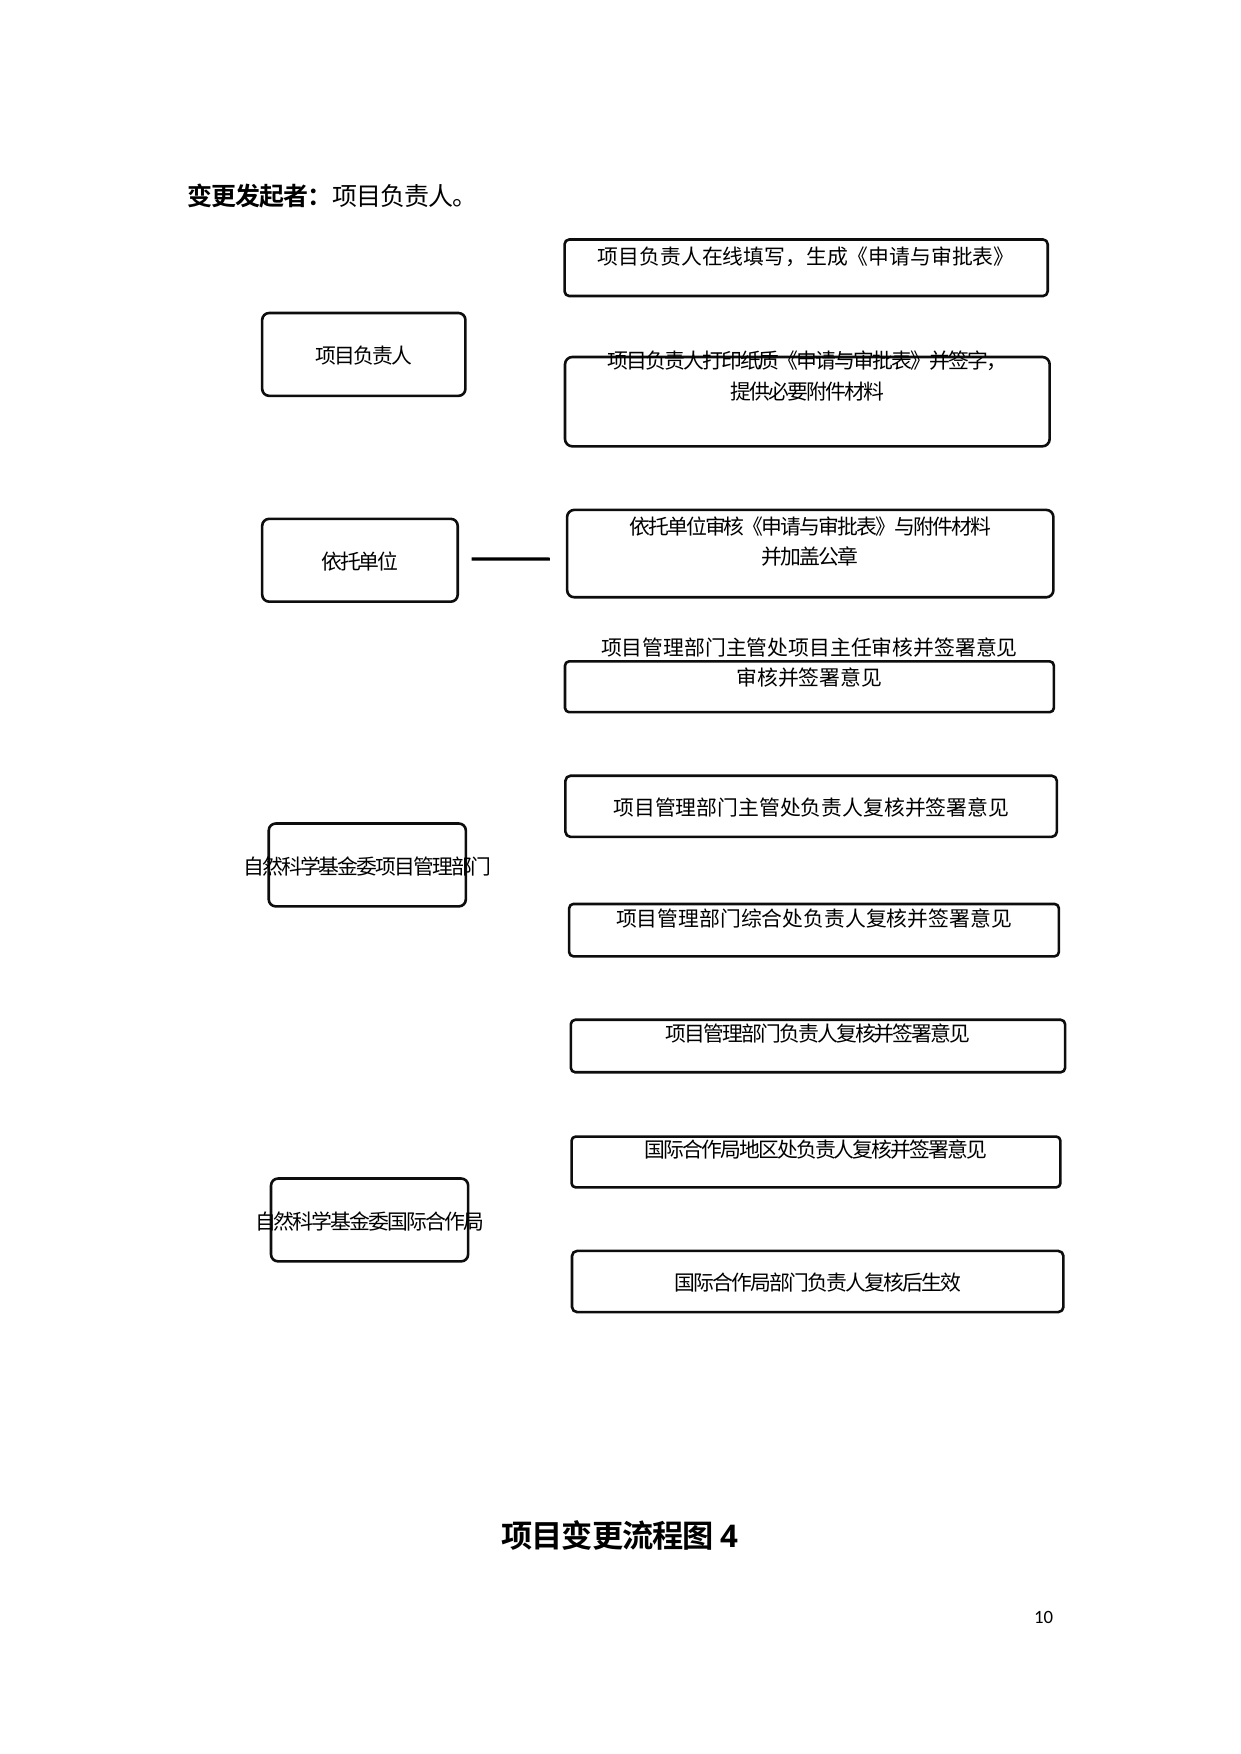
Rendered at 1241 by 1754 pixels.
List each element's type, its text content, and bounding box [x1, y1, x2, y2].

text 变更发起者：项目负责人。 [187, 162, 1053, 227]
text 项目变更流程图4 [187, 1502, 1053, 1567]
